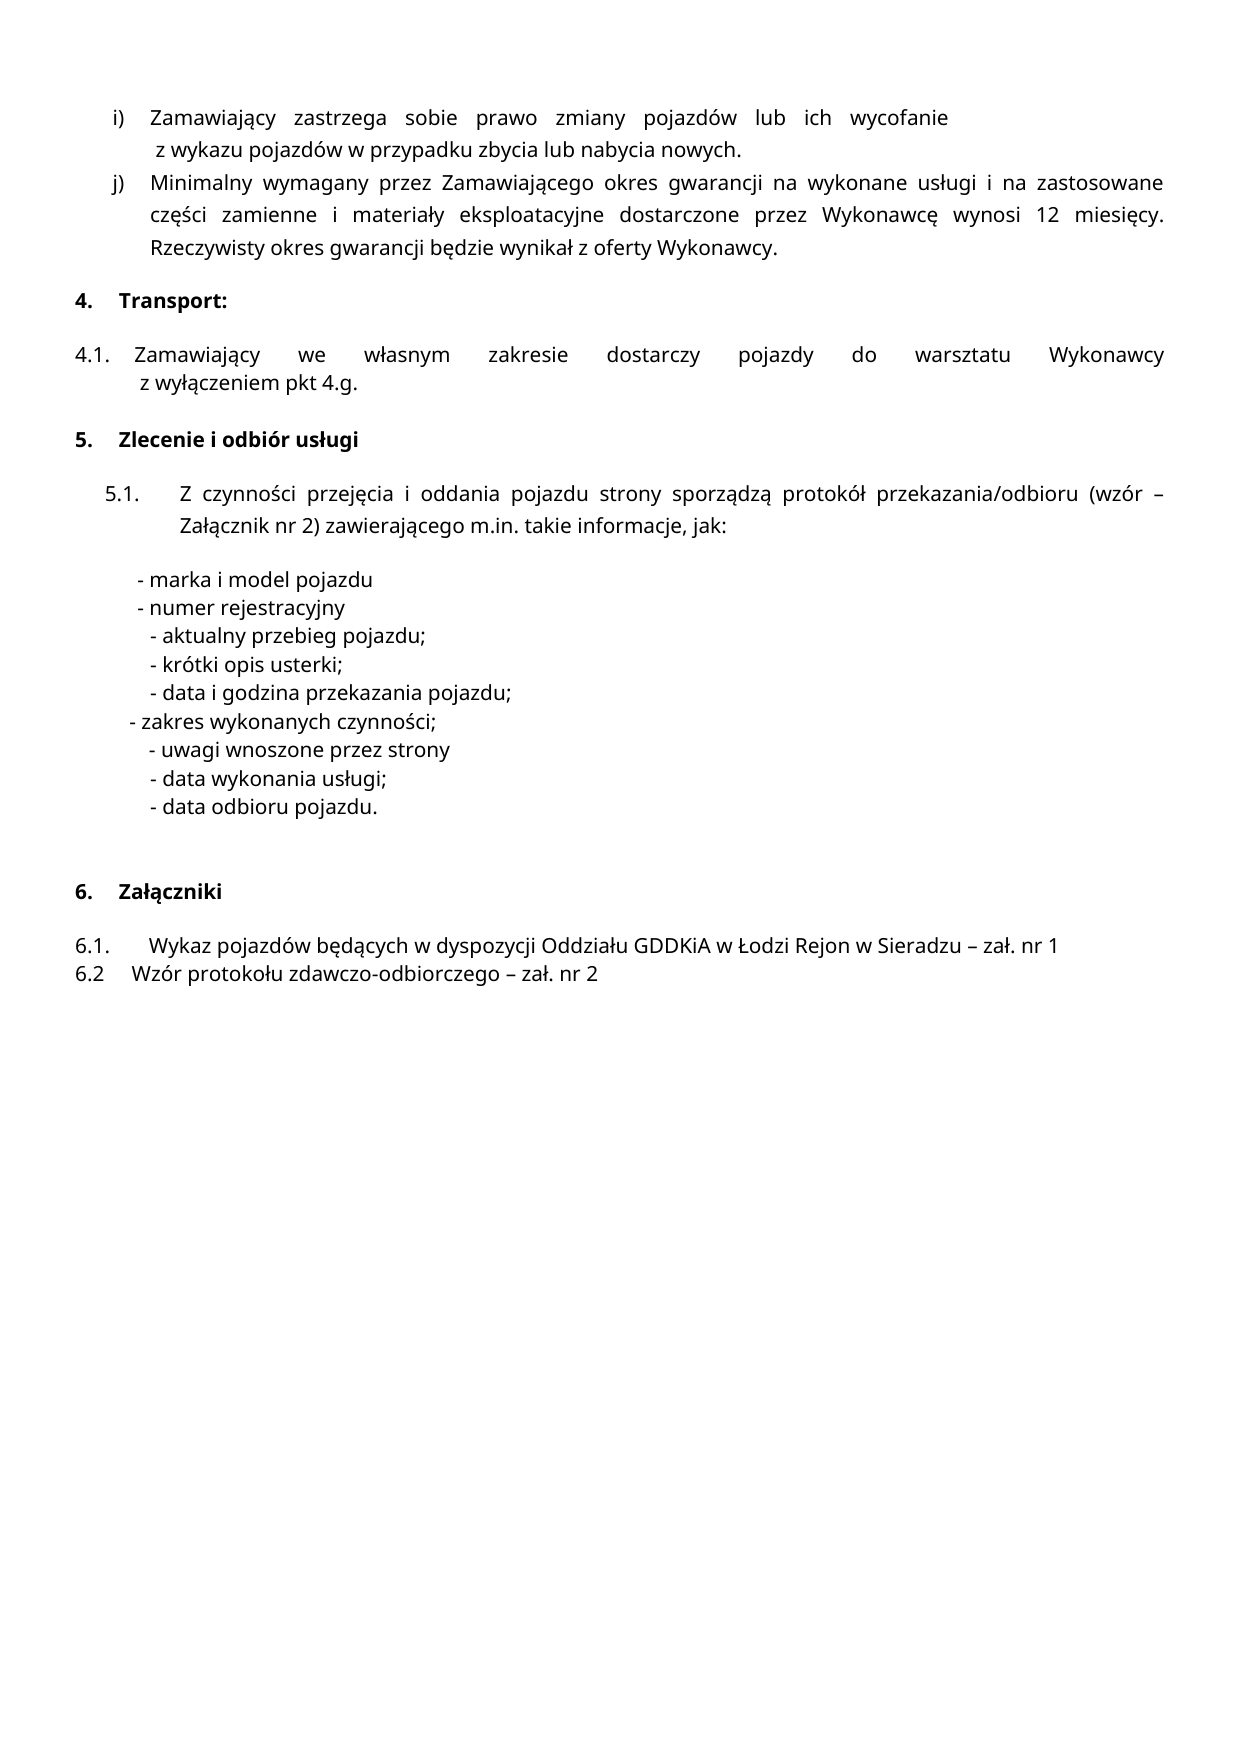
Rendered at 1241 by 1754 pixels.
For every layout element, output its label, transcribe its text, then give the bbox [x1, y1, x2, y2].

text - krótki opis usterki; [150, 650, 1165, 678]
text - data wykonania usługi; [150, 764, 1165, 792]
text - aktualny przebieg pojazdu; [150, 622, 1165, 650]
list Zamawiający zastrzega sobie prawo zmiany pojazdów lub ich wycofanie z wykazu pojazdów w przypadku zbycia lub nabycia nowych. [112, 103, 1165, 164]
list Transport: [75, 286, 1165, 315]
text - uwagi wnoszone przez strony [75, 735, 1165, 764]
text 6.2 Wzór protokołu zdawczo-odbiorczego – zał. nr 2 [75, 959, 1165, 988]
text - data odbioru pojazdu. [150, 792, 1165, 821]
text - numer rejestracyjny [104, 593, 1165, 622]
list Załączniki [75, 877, 1165, 906]
text - data i godzina przekazania pojazdu; [150, 678, 1165, 707]
text - zakres wykonanych czynności; [75, 707, 1165, 735]
list Minimalny wymagany przez Zamawiającego okres gwarancji na wykonane usługi i na zastosowane części zamienne i materiały eksploatacyjne dostarczone przez Wykonawcę wynosi 12 miesięcy. Rzeczywisty okres gwarancji będzie wynikał z oferty Wykonawcy. [112, 168, 1165, 261]
text - marka i model pojazdu [104, 565, 1165, 593]
text 4.1. Zamawiający we własnym zakresie dostarczy pojazdy do warsztatu Wykonawcy z wyłączeniem pkt 4.g. [75, 340, 1165, 397]
list Z czynności przejęcia i oddania pojazdu strony sporządzą protokół przekazania/odbioru (wzór – Załącznik nr 2) zawierającego m.in. takie informacje, jak: [104, 479, 1165, 540]
list Zlecenie i odbiór usługi [75, 425, 1165, 454]
text 6.1. Wykaz pojazdów będących w dyspozycji Oddziału GDDKiA w Łodzi Rejon w Sieradzu – zał. nr 1 [75, 931, 1165, 959]
